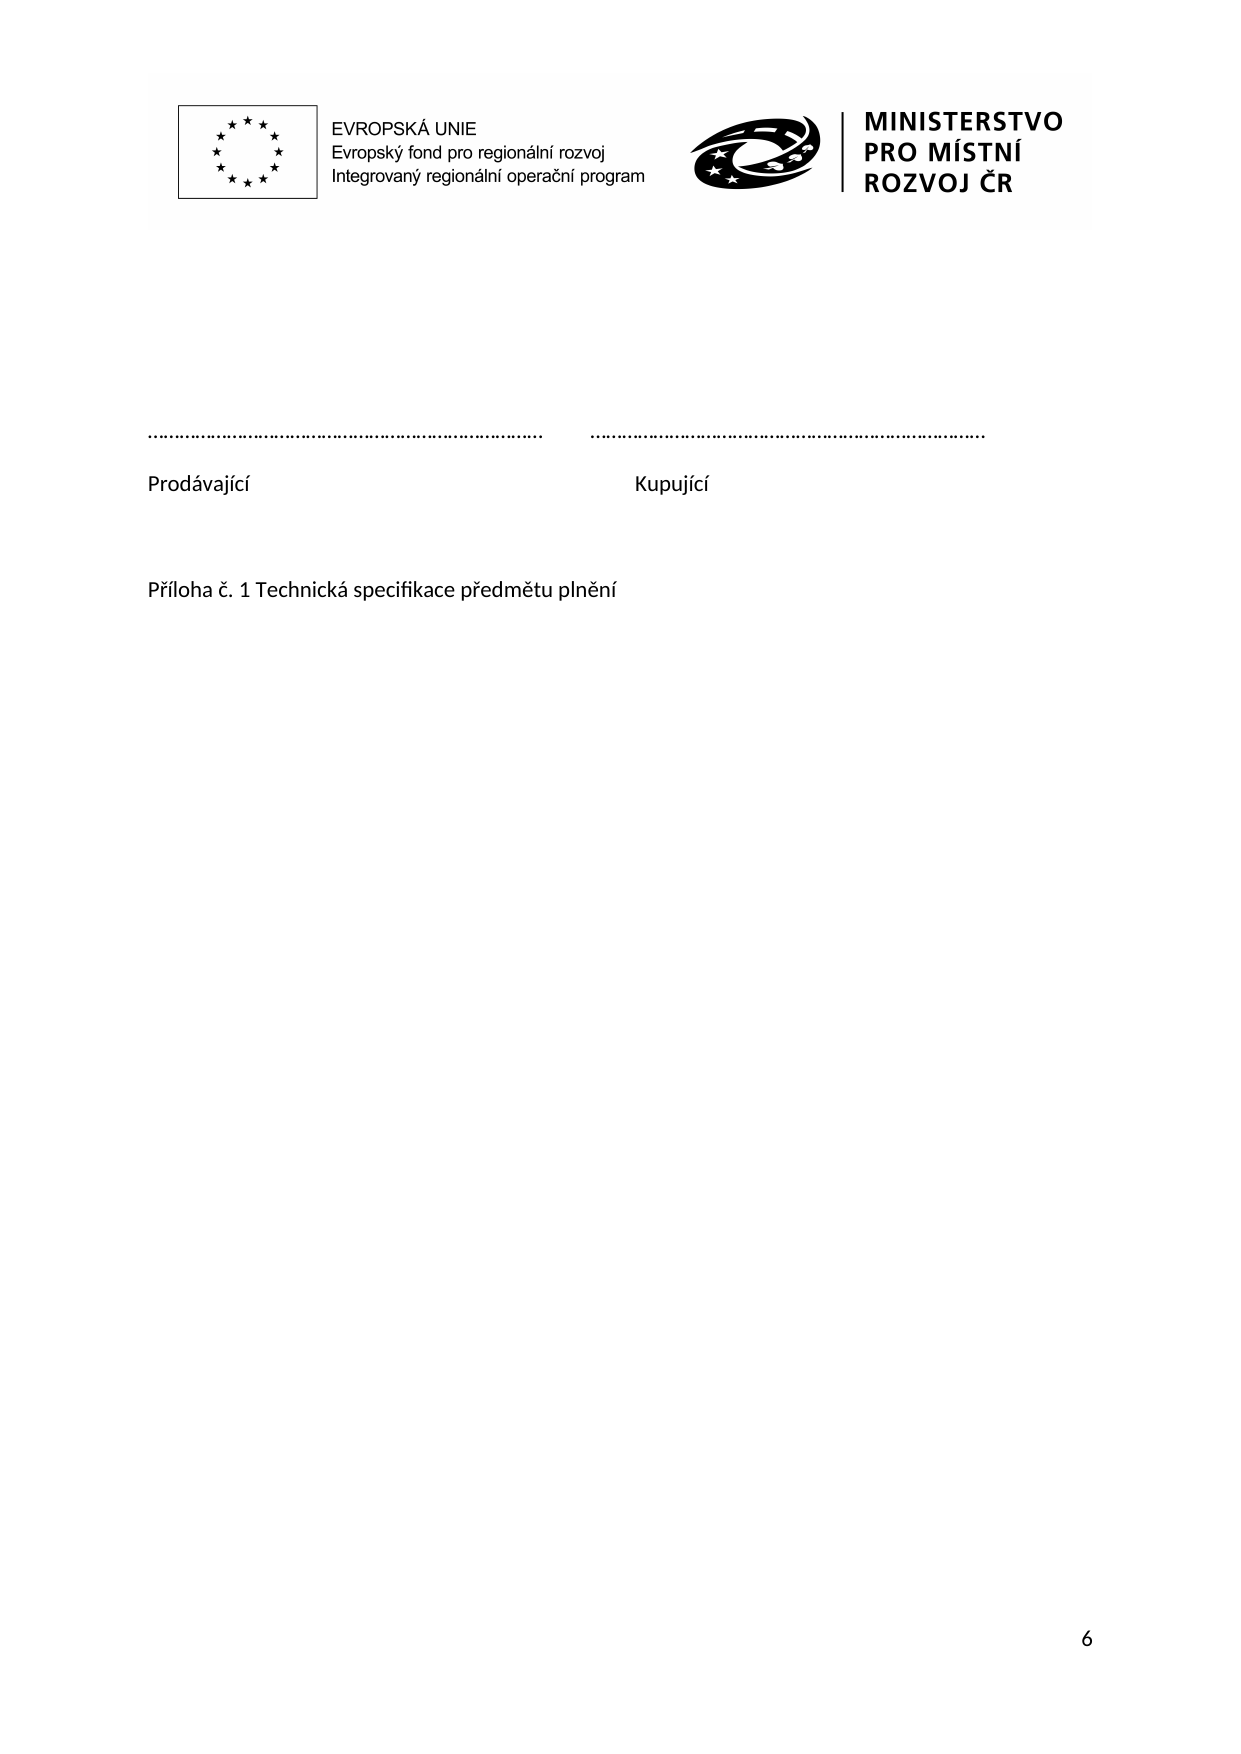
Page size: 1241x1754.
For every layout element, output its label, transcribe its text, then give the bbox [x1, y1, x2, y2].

text Příloha č. 1 Technická specifikace předmětu plnění [148, 576, 1093, 604]
picture [147, 73, 1093, 230]
text ………………………………………………………………… ………………………………………………………………… [148, 417, 1093, 444]
text Prodávající Kupující [148, 469, 1093, 498]
